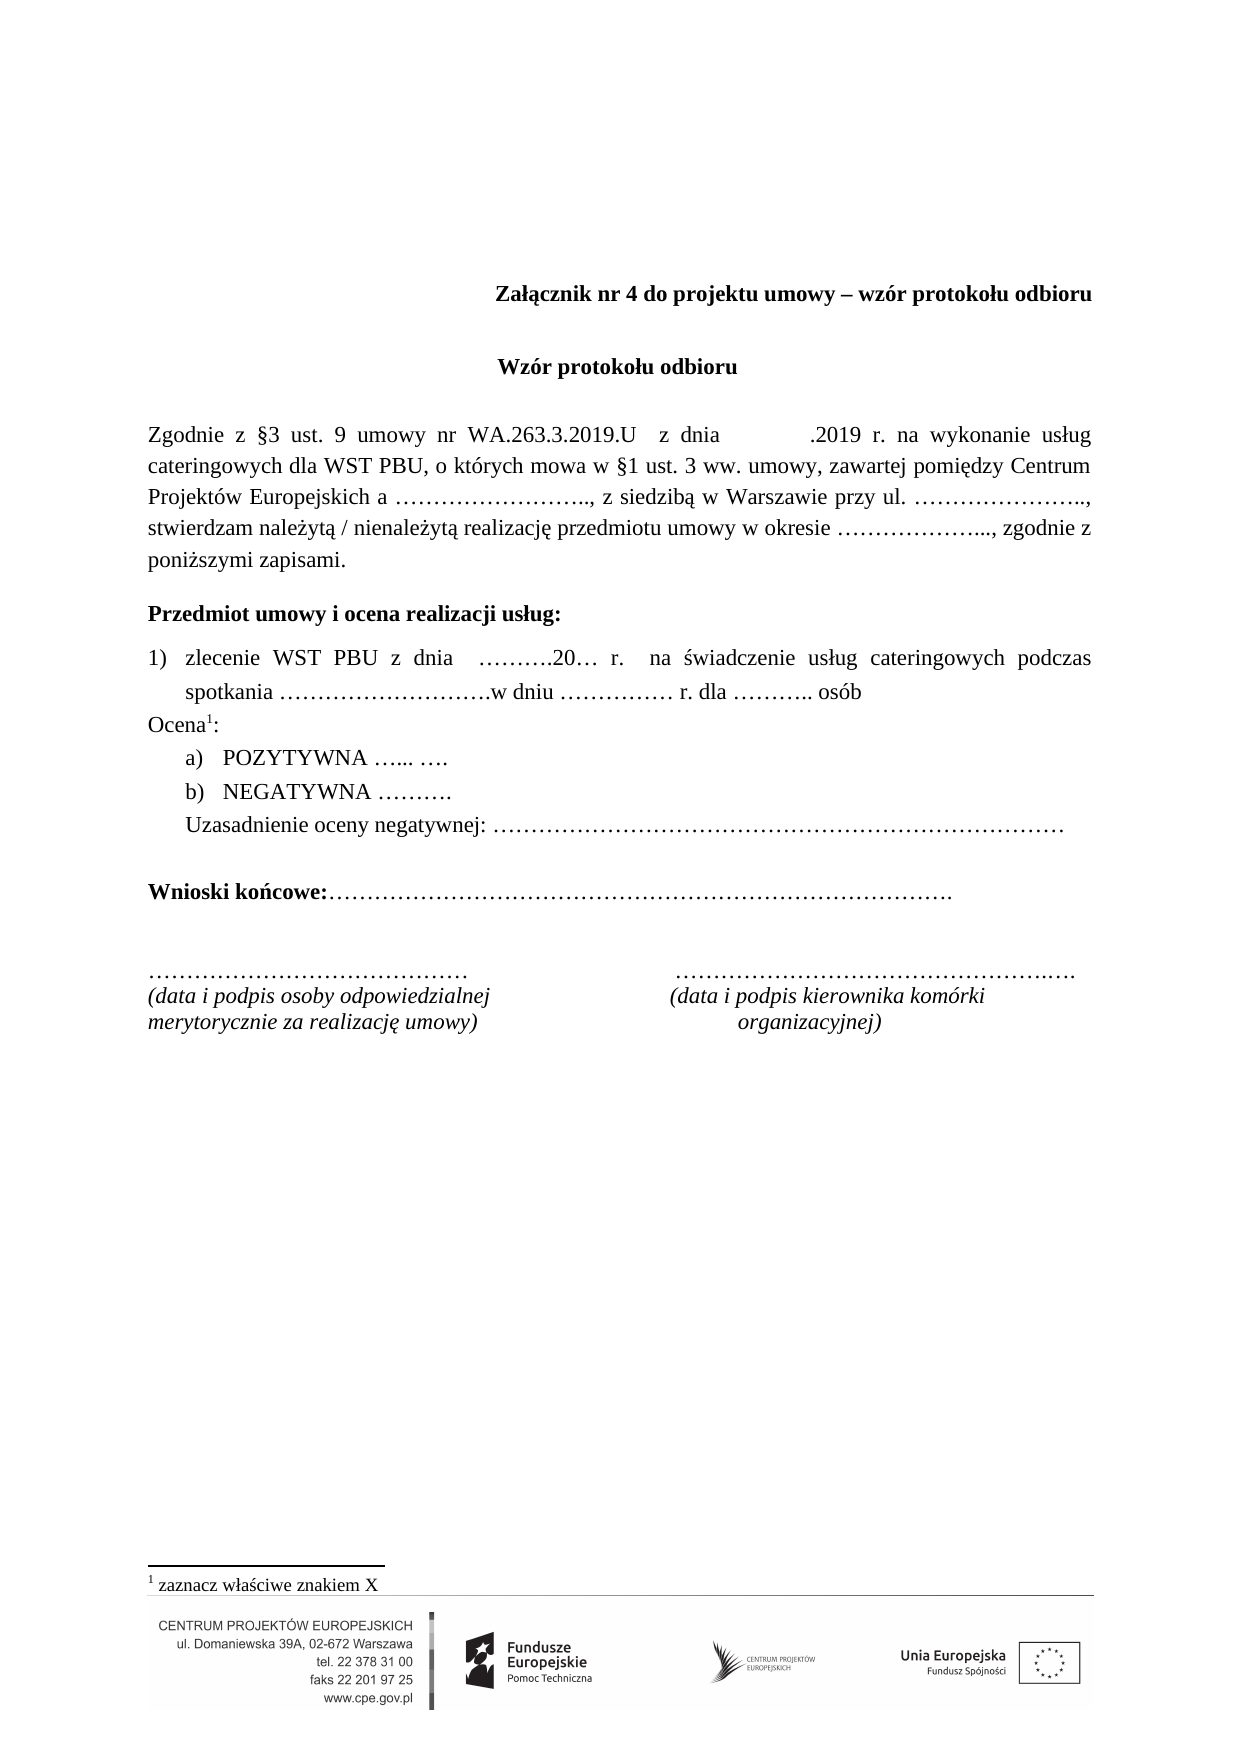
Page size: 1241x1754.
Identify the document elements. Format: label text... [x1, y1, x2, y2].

text (data i podpis osoby odpowiedzialnej (data i podpis kierownika komórki [148, 983, 1093, 1008]
text merytorycznie za realizację umowy) organizacyjnej) [148, 1008, 1093, 1063]
text Uzasadnienie oceny negatywnej: ………………………………………………………………… [185, 806, 1093, 839]
text …………………………………… ………………………………………….…. [148, 958, 1093, 983]
list zlecenie WST PBU z dnia ……….20… r. na świadczenie usług cateringowych podczas spotkania ……………………….w dniu …………… r. dla ……….. osób [148, 639, 1093, 706]
list POZYTYWNA …... …. [185, 739, 1093, 772]
list NEGATYWNA ………. [185, 772, 1093, 806]
text Ocena: [148, 706, 1093, 739]
text Przedmiot umowy i ocena realizacji usług: [148, 599, 1093, 626]
text Wzór protokołu odbioru [148, 346, 1093, 417]
picture [147, 1595, 1094, 1710]
text Zgodnie z §3 ust. 9 umowy nr WA.263.3.2019.U z dnia .2019 r. na wykonanie usług cateringowych dla WST PBU, o których mowa w §1 ust. 3 ww. umowy, zawartej pomiędzy Centrum Projektów Europejskich a …………………….., z siedzibą w Warszawie przy ul. ………………….., stwierdzam należytą / nienależytą realizację przedmiotu umowy w okresie ………………..., zgodnie z poniższymi zapisami. [148, 417, 1093, 573]
text Załącznik nr 4 do projektu umowy – wzór protokołu odbioru [148, 281, 1093, 307]
text Wnioski końcowe:………………………………………………………………………. [148, 872, 1093, 906]
